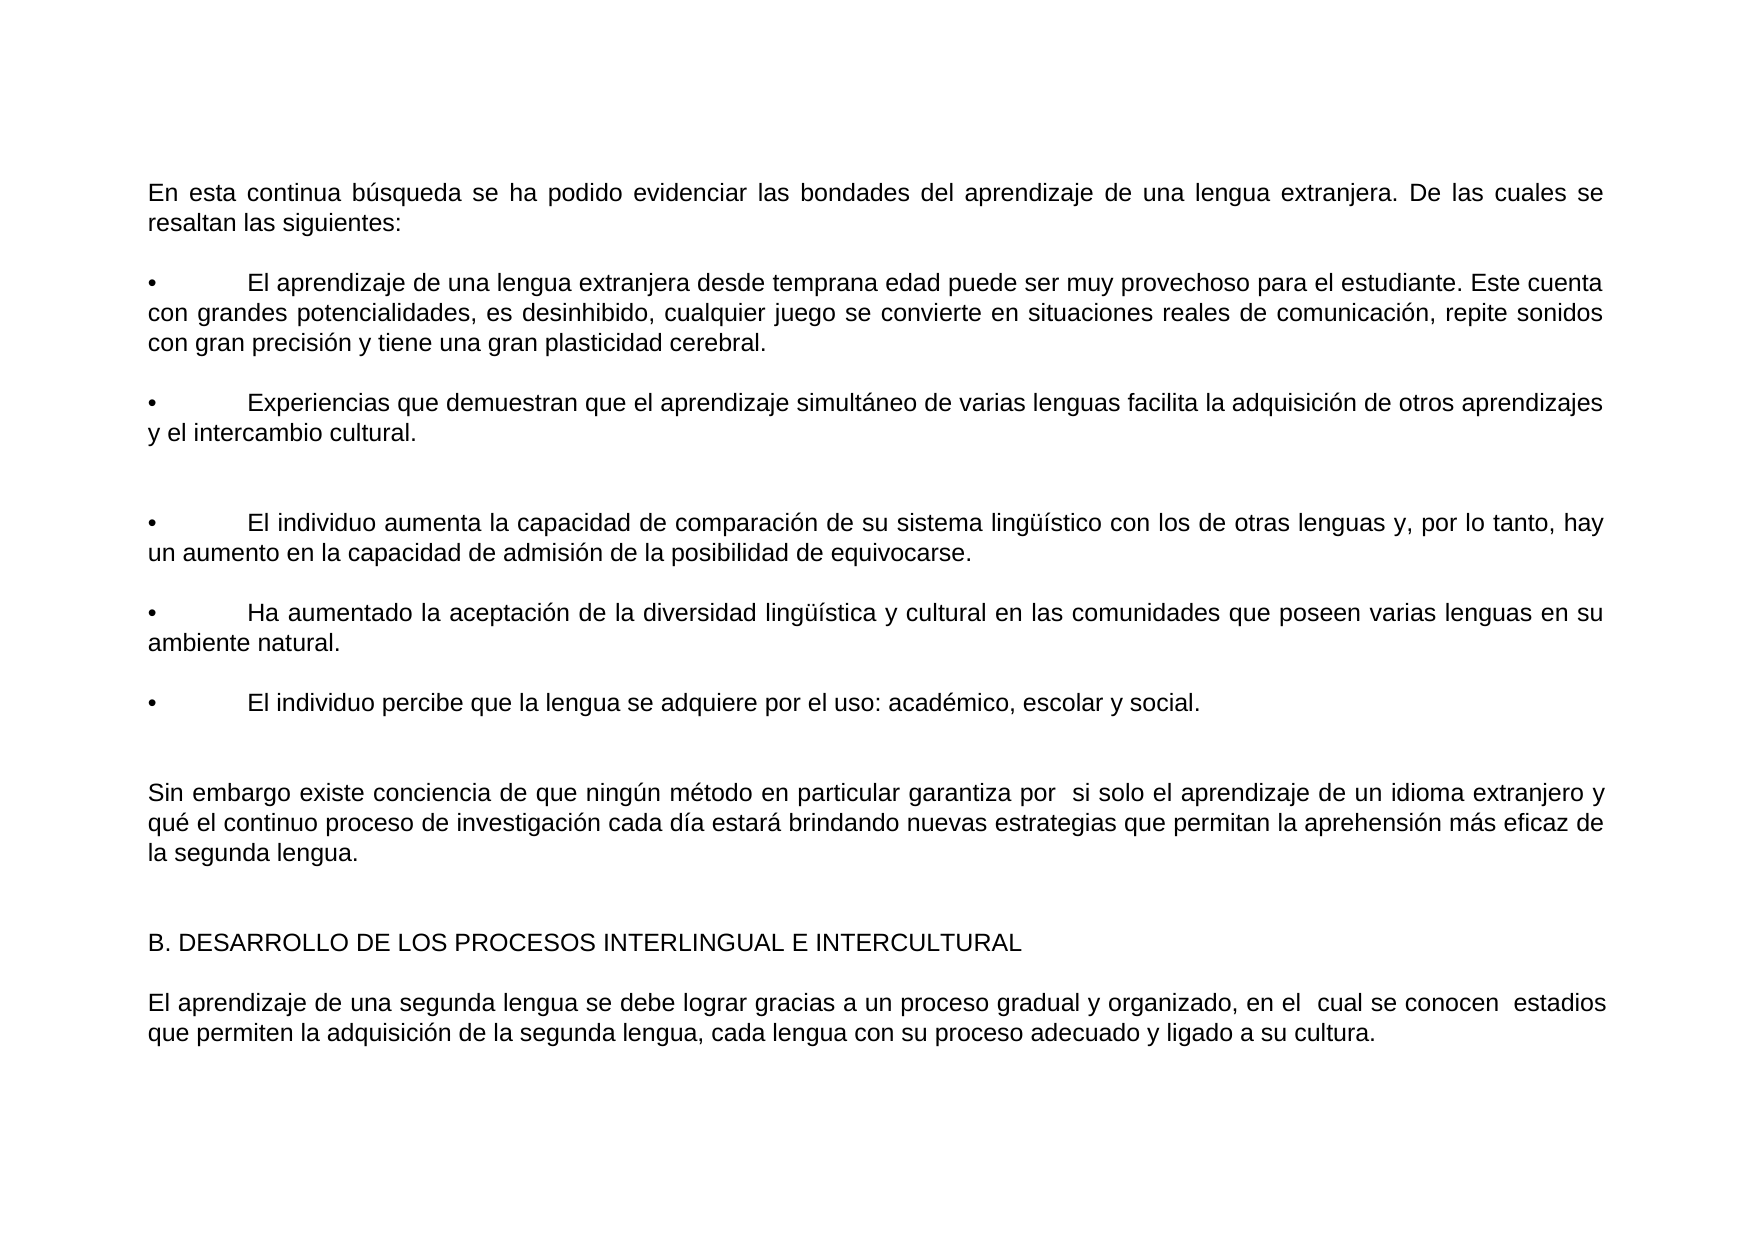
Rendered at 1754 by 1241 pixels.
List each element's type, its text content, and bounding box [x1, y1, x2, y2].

text • El aprendizaje de una lengua extranjera desde temprana edad puede ser muy provechoso para el estudiante. Este cuenta con grandes potencialidades, es desinhibido, cualquier juego se convierte en situaciones reales de comunicación, repite sonidos con gran precisión y tiene una gran plasticidad cerebral. [148, 267, 1606, 357]
text B. DESARROLLO DE LOS PROCESOS INTERLINGUAL E INTERCULTURAL [148, 927, 1606, 957]
text El aprendizaje de una segunda lengua se debe lograr gracias a un proceso gradual y organizado, en el cual se conocen estadios que permiten la adquisición de la segunda lengua, cada lengua con su proceso adecuado y ligado a su cultura. [148, 987, 1606, 1047]
text • El individuo percibe que la lengua se adquiere por el uso: académico, escolar y social. [148, 687, 1606, 717]
text En esta continua búsqueda se ha podido evidenciar las bondades del aprendizaje de una lengua extranjera. De las cuales se resaltan las siguientes: [148, 177, 1606, 237]
text • El individuo aumenta la capacidad de comparación de su sistema lingüístico con los de otras lenguas y, por lo tanto, hay un aumento en la capacidad de admisión de la posibilidad de equivocarse. [148, 507, 1606, 567]
text • Ha aumentado la aceptación de la diversidad lingüística y cultural en las comunidades que poseen varias lenguas en su ambiente natural. [148, 597, 1606, 657]
text • Experiencias que demuestran que el aprendizaje simultáneo de varias lenguas facilita la adquisición de otros aprendizajes y el intercambio cultural. [148, 387, 1606, 447]
text Sin embargo existe conciencia de que ningún método en particular garantiza por si solo el aprendizaje de un idioma extranjero y qué el continuo proceso de investigación cada día estará brindando nuevas estrategias que permitan la aprehensión más eficaz de la segunda lengua. [148, 777, 1606, 867]
